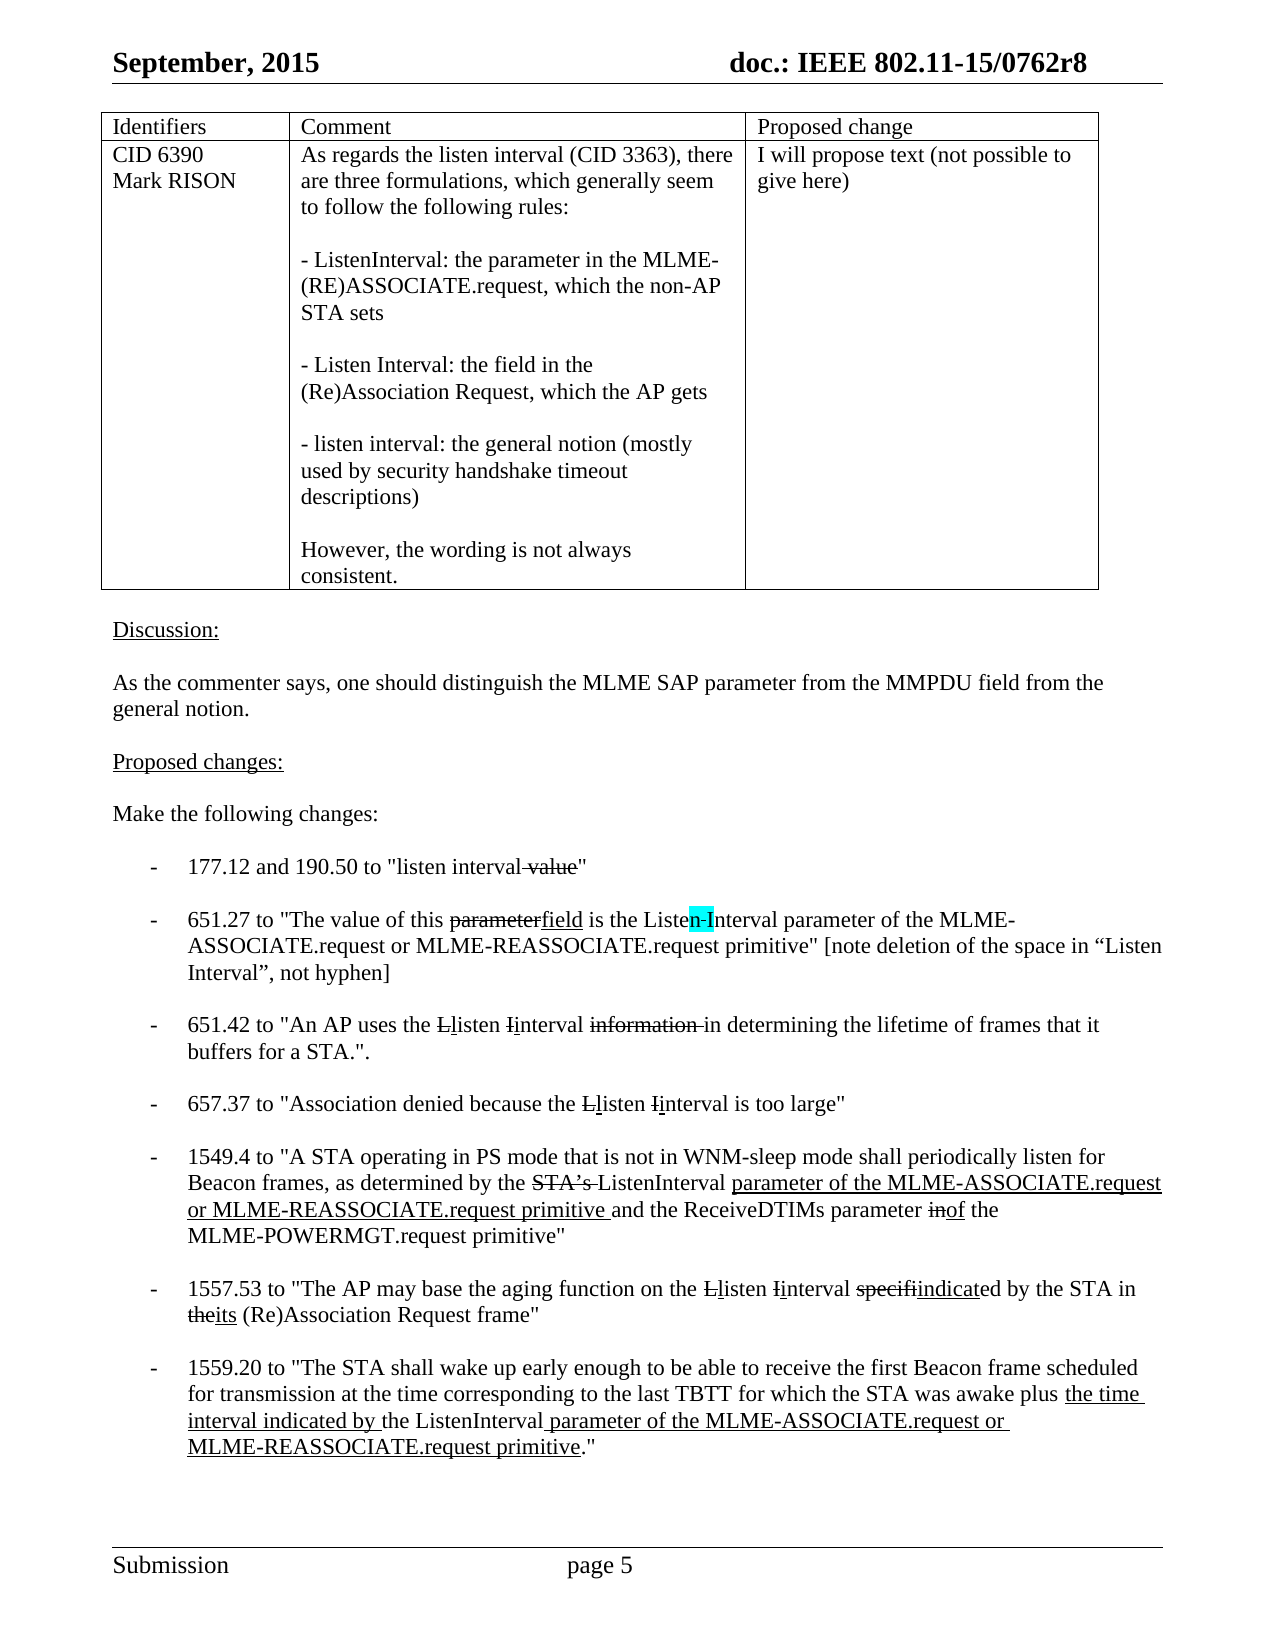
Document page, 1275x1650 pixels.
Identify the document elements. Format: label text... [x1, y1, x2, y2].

list 1557.53 to "The AP may base the aging function on the Llisten Iinterval specifiindicated by the STA in theits (Re)Association Request frame" [150, 1275, 1163, 1328]
list 651.27 to "The value of this parameterfield is the Listen Interval parameter of the MLME-ASSOCIATE.request or MLME-REASSOCIATE.request primitive" [note deletion of the space in “Listen Interval”, not hyphen] [150, 906, 1163, 985]
text Discussion: [112, 616, 1163, 642]
text Make the following changes: [112, 801, 1163, 827]
table_header Proposed change [746, 113, 1098, 139]
list 1549.4 to "A STA operating in PS mode that is not in WNM-sleep mode shall periodically listen for Beacon frames, as determined by the STA’s ListenInterval parameter of the MLME-ASSOCIATE.request or MLME-REASSOCIATE.request primitive and the ReceiveDTIMs parameter inof the MLME-POWERMGT.request primitive" [150, 1143, 1163, 1248]
list 177.12 and 190.50 to "listen interval value" [150, 853, 1163, 879]
list 1559.20 to "The STA shall wake up early enough to be able to receive the first Beacon frame scheduled for transmission at the time corresponding to the last TBTT for which the STA was awake plus the time interval indicated by the ListenInterval parameter of the MLME-ASSOCIATE.request or MLME-REASSOCIATE.request primitive." [150, 1354, 1163, 1459]
text As the commenter says, one should distinguish the MLME SAP parameter from the MMPDU field from the general notion. [112, 669, 1163, 721]
table_header Comment [290, 113, 745, 139]
list 651.42 to "An AP uses the Llisten Iinterval information in determining the lifetime of frames that it buffers for a STA.". [150, 1011, 1163, 1064]
text Proposed changes: [112, 748, 1163, 774]
list 657.37 to "Association denied because the Llisten Iinterval is too large" [150, 1090, 1163, 1117]
table_cell I will propose text (not possible to give here) [746, 141, 1098, 589]
table_cell CID 6390 Mark RISON [102, 141, 289, 589]
table_header Identifiers [102, 113, 289, 139]
table_cell As regards the listen interval (CID 3363), there are three formulations, which generally seem to follow the following rules: - ListenInterval: the parameter in the MLME-(RE)ASSOCIATE.request, which the non-AP STA sets - Listen Interval: the field in the (Re)Association Request, which the AP gets - listen interval: the general notion (mostly used by security handshake timeout descriptions) However, the wording is not always consistent. [290, 141, 745, 589]
